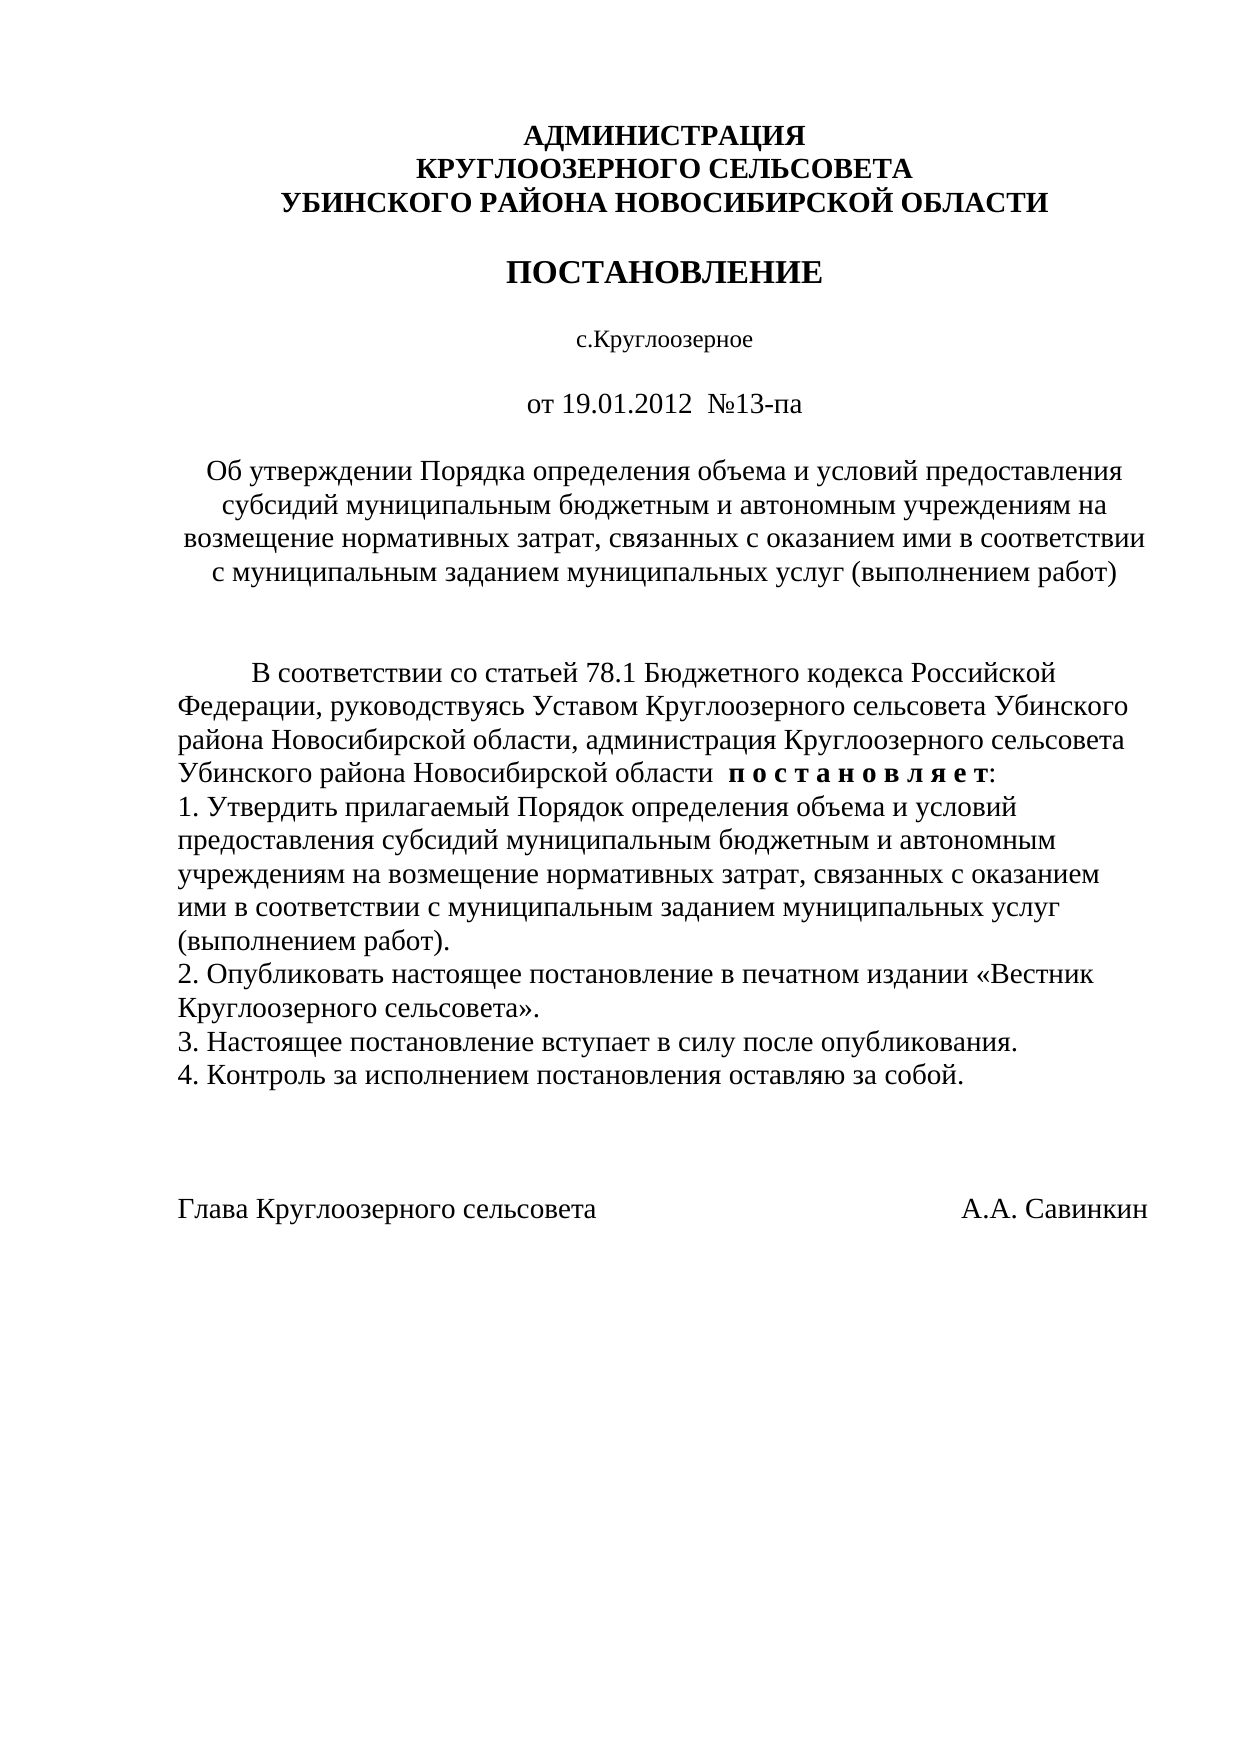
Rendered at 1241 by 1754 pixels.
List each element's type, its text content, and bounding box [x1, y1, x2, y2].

text 1. Утвердить прилагаемый Порядок определения объема и условий предоставления субсидий муниципальным бюджетным и автономным учреждениям на возмещение нормативных затрат, связанных с оказанием ими в соответствии с муниципальным заданием муниципальных услуг (выполнением работ). [177, 789, 1152, 957]
text 2. Опубликовать настоящее постановление в печатном издании «Вестник Круглоозерного сельсовета». [177, 957, 1152, 1024]
text Об утверждении Порядка определения объема и условий предоставления субсидий муниципальным бюджетным и автономным учреждениям на возмещение нормативных затрат, связанных с оказанием ими в соответствии с муниципальным заданием муниципальных услуг (выполнением работ) [177, 453, 1152, 588]
text 4. Контроль за исполнением постановления оставляю за собой. [177, 1057, 1152, 1091]
text В соответствии со статьей 78.1 Бюджетного кодекса Российской Федерации, руководствуясь Уставом Круглоозерного сельсовета Убинского района Новосибирской области, администрация Круглоозерного сельсовета Убинского района Новосибирской области п о с т а н о в л я е т: [177, 655, 1152, 789]
text от 19.01.2012 №13-па [177, 386, 1152, 420]
text 3. Настоящее постановление вступает в силу после опубликования. [177, 1024, 1152, 1057]
text КРУГЛООЗЕРНОГО СЕЛЬСОВЕТА [177, 152, 1152, 185]
text с.Круглоозерное [177, 324, 1152, 353]
text УБИНСКОГО РАЙОНА НОВОСИБИРСКОЙ ОБЛАСТИ [177, 185, 1152, 219]
subtitle ПОСТАНОВЛЕНИЕ [177, 252, 1152, 291]
text Глава Круглоозерного сельсовета А.А. Савинкин [177, 1191, 1152, 1225]
title АДМИНИСТРАЦИЯ [177, 118, 1152, 152]
